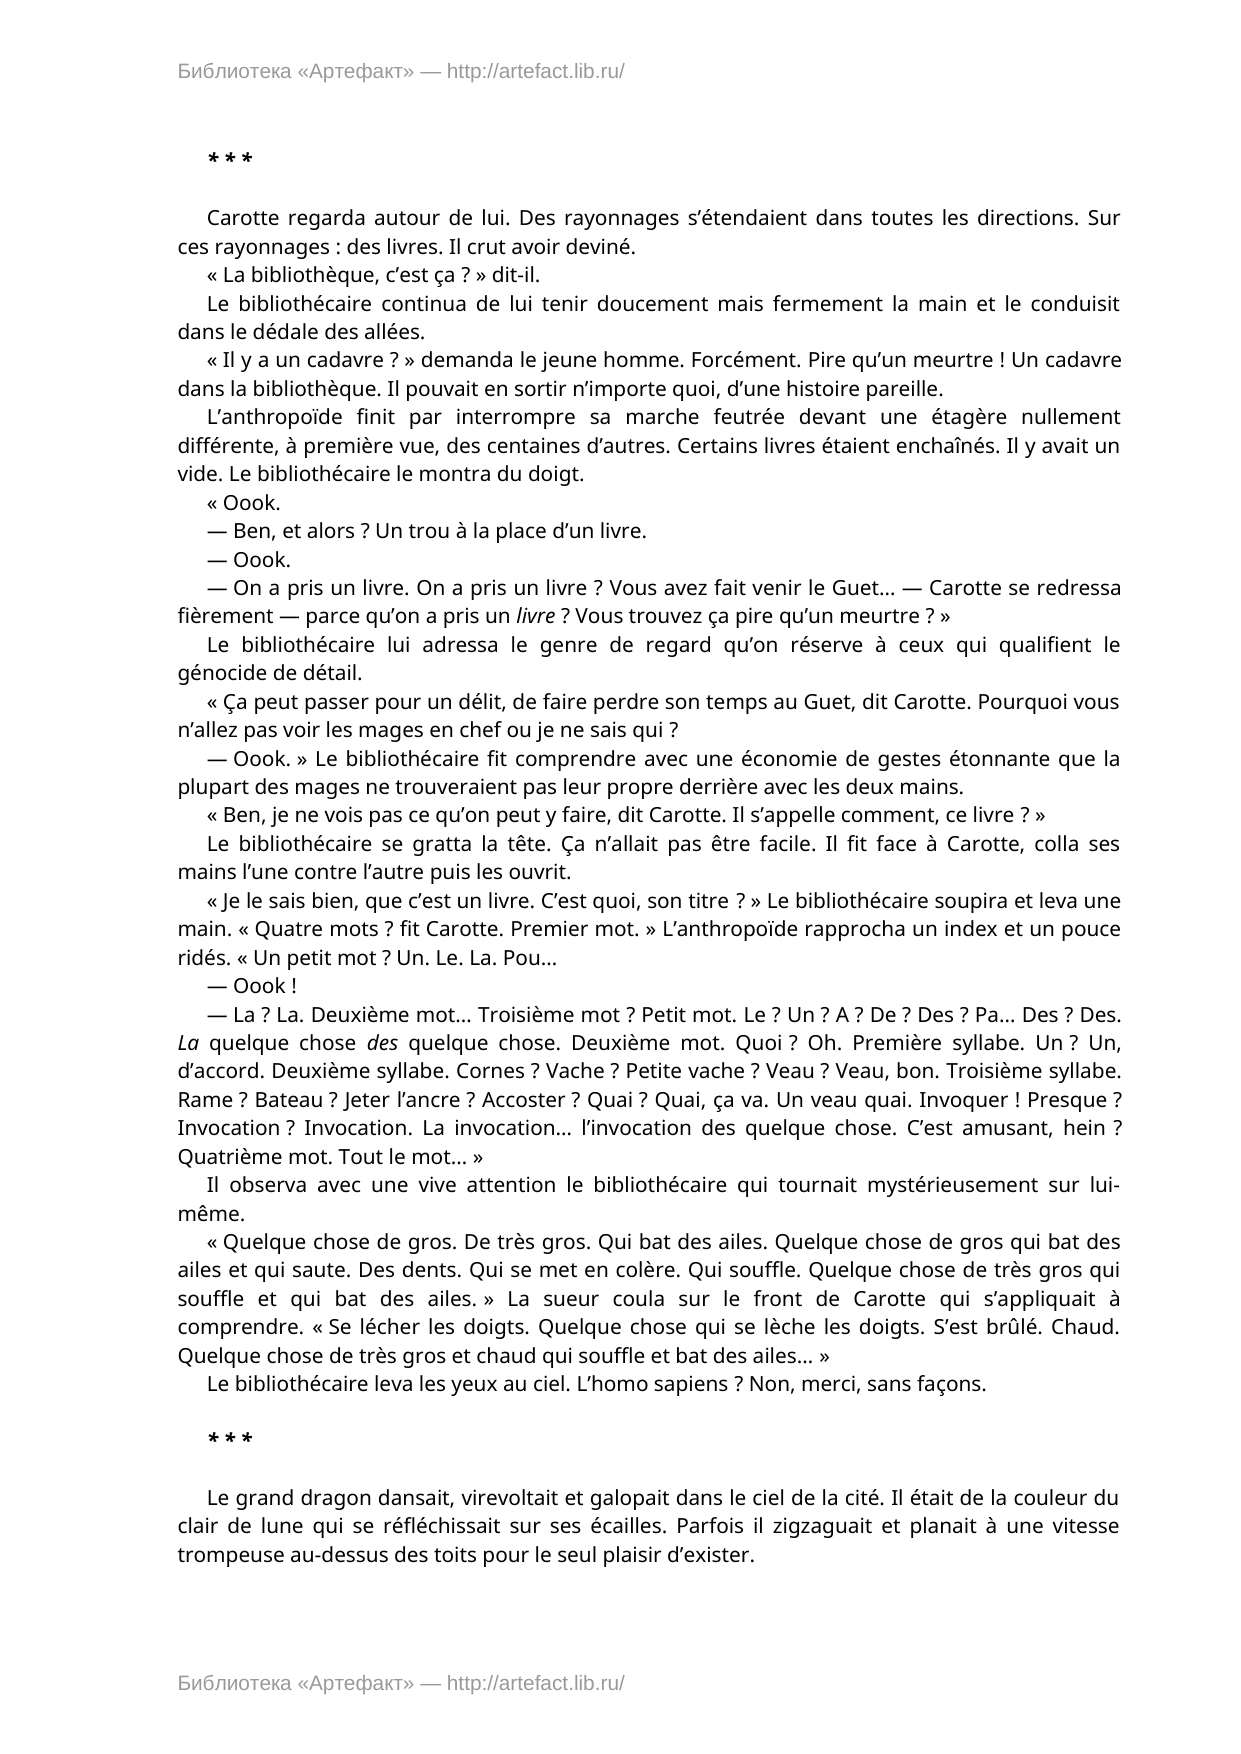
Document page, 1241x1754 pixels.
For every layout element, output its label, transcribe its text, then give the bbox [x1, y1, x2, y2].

text — La ? La. Deuxième mot… Troisième mot ? Petit mot. Le ? Un ? A ? De ? Des ? Pa… Des ? Des. La quelque chose des quelque chose. Deuxième mot. Quoi ? Oh. Première syllabe. Un ? Un, d’accord. Deuxième syllabe. Cornes ? Vache ? Petite vache ? Veau ? Veau, bon. Troisième syllabe. Rame ? Bateau ? Jeter l’ancre ? Accoster ? Quai ? Quai, ça va. Un veau quai. Invoquer ! Presque ? Invocation ? Invocation. La invocation… l’invocation des quelque chose. C’est amusant, hein ? Quatrième mot. Tout le mot… » [177, 1000, 1122, 1170]
text — Oook. [177, 545, 1122, 573]
text — Oook. » Le bibliothécaire fit comprendre avec une économie de gestes étonnante que la plupart des mages ne trouveraient pas leur propre derrière avec les deux mains. [177, 744, 1122, 801]
text « Quelque chose de gros. De très gros. Qui bat des ailes. Quelque chose de gros qui bat des ailes et qui saute. Des dents. Qui se met en colère. Qui souffle. Quelque chose de très gros qui souffle et qui bat des ailes. » La sueur coula sur le front de Carotte qui s’appliquait à comprendre. « Se lécher les doigts. Quelque chose qui se lèche les doigts. S’est brûlé. Chaud. Quelque chose de très gros et chaud qui souffle et bat des ailes… » [177, 1227, 1122, 1369]
text « Je le sais bien, que c’est un livre. C’est quoi, son titre ? » Le bibliothécaire soupira et leva une main. « Quatre mots ? fit Carotte. Premier mot. » L’anthropoïde rapprocha un index et un pouce ridés. « Un petit mot ? Un. Le. La. Pou… [177, 886, 1122, 971]
text Carotte regarda autour de lui. Des rayonnages s’étendaient dans toutes les directions. Sur ces rayonnages : des livres. Il crut avoir deviné. [177, 203, 1122, 260]
text « La bibliothèque, c’est ça ? » dit-il. [177, 260, 1122, 289]
text Le bibliothécaire se gratta la tête. Ça n’allait pas être facile. Il fit face à Carotte, colla ses mains l’une contre l’autre puis les ouvrit. [177, 829, 1122, 886]
text Le grand dragon dansait, virevoltait et galopait dans le ciel de la cité. Il était de la couleur du clair de lune qui se réfléchissait sur ses écailles. Parfois il zigzaguait et planait à une vitesse trompeuse au-dessus des toits pour le seul plaisir d’exister. [177, 1483, 1122, 1568]
text « Il y a un cadavre ? » demanda le jeune homme. Forcément. Pire qu’un meurtre ! Un cadavre dans la bibliothèque. Il pouvait en sortir n’importe quoi, d’une histoire pareille. [177, 346, 1122, 402]
subtitle * * * [177, 147, 1122, 175]
text Le bibliothécaire leva les yeux au ciel. L’homo sapiens ? Non, merci, sans façons. [177, 1369, 1122, 1398]
text « Oook. [177, 488, 1122, 516]
text Le bibliothécaire continua de lui tenir doucement mais fermement la main et le conduisit dans le dédale des allées. [177, 289, 1122, 346]
text — Ben, et alors ? Un trou à la place d’un livre. [177, 516, 1122, 545]
subtitle * * * [177, 1426, 1122, 1455]
text « Ben, je ne vois pas ce qu’on peut y faire, dit Carotte. Il s’appelle comment, ce livre ? » [177, 801, 1122, 829]
text Le bibliothécaire lui adressa le genre de regard qu’on réserve à ceux qui qualifient le génocide de détail. [177, 630, 1122, 687]
text L’anthropoïde finit par interrompre sa marche feutrée devant une étagère nullement différente, à première vue, des centaines d’autres. Certains livres étaient enchaînés. Il y avait un vide. Le bibliothécaire le montra du doigt. [177, 402, 1122, 488]
text Il observa avec une vive attention le bibliothécaire qui tournait mystérieusement sur lui-même. [177, 1170, 1122, 1227]
text « Ça peut passer pour un délit, de faire perdre son temps au Guet, dit Carotte. Pourquoi vous n’allez pas voir les mages en chef ou je ne sais qui ? [177, 687, 1122, 744]
text — Oook ! [177, 971, 1122, 1000]
text — On a pris un livre. On a pris un livre ? Vous avez fait venir le Guet… — Carotte se redressa fièrement — parce qu’on a pris un livre ? Vous trouvez ça pire qu’un meurtre ? » [177, 573, 1122, 630]
